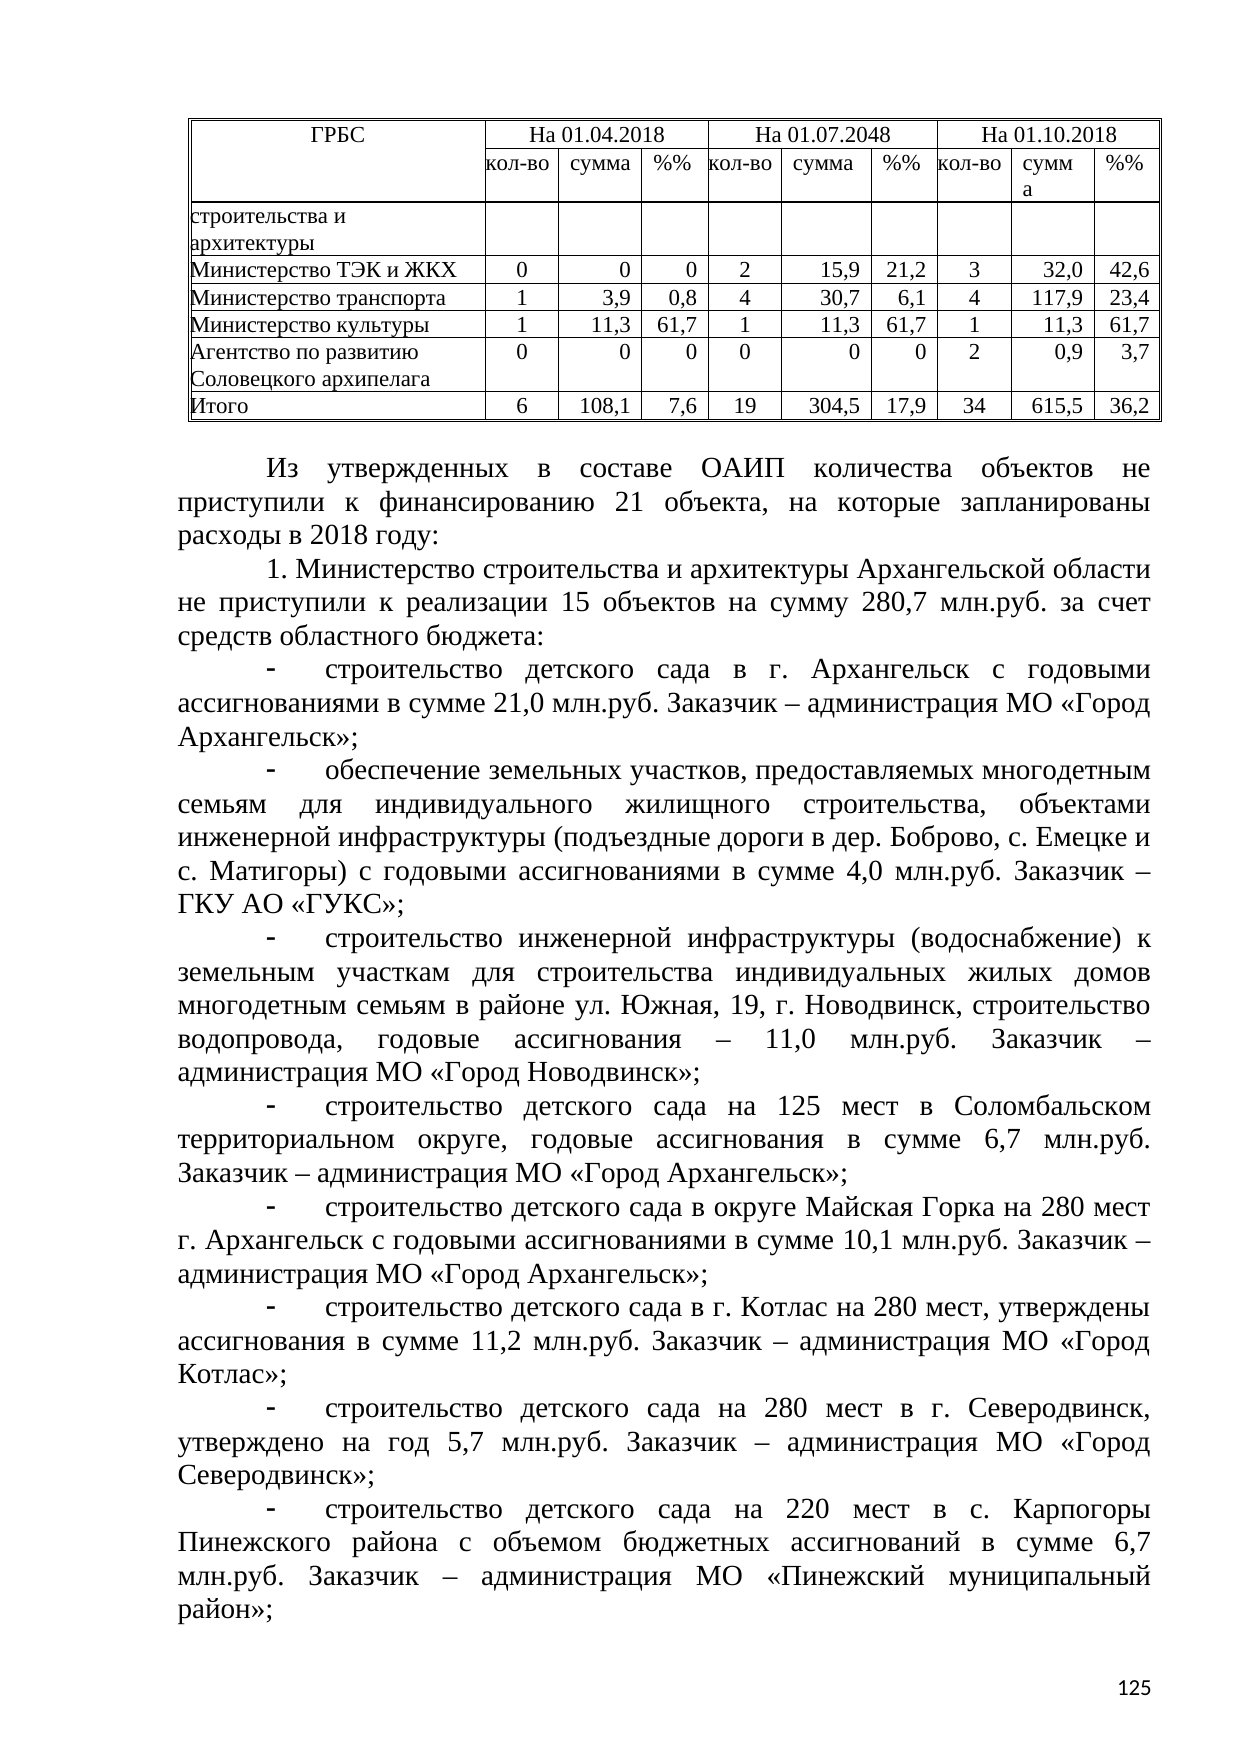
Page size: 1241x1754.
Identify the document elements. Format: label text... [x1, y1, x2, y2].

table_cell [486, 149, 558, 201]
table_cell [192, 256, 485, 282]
list строительство детского сада в г. Архангельск с годовыми ассигнованиями в сумме 21,0 млн.руб. Заказчик – администрация МО «Город Архангельск»; [177, 652, 1152, 752]
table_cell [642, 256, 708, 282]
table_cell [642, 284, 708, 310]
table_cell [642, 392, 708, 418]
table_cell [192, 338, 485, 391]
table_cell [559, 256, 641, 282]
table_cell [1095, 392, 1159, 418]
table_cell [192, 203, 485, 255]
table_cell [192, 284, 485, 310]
list строительство детского сада на 220 мест в с. Карпогоры Пинежского района с объемом бюджетных ассигнований в сумме 6,7 млн.руб. Заказчик – администрация МО «Пинежский муниципальный район»; [177, 1491, 1152, 1625]
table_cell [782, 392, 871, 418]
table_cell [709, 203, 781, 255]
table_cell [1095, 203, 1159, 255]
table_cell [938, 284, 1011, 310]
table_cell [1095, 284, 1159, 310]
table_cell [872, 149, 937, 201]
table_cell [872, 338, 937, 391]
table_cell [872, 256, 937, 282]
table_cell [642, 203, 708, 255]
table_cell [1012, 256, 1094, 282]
list строительство инженерной инфраструктуры (водоснабжение) к земельным участкам для строительства индивидуальных жилых домов многодетным семьям в районе ул. Южная, 19, г. Новодвинск, строительство водопровода, годовые ассигнования – 11,0 млн.руб. Заказчик – администрация МО «Город Новодвинск»; [177, 920, 1152, 1088]
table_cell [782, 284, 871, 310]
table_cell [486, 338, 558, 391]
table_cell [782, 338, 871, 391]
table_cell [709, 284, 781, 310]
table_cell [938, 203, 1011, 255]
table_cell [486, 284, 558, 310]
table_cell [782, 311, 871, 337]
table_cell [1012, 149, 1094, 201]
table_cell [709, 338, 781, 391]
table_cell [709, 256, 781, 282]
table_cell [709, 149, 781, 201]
list обеспечение земельных участков, предоставляемых многодетным семьям для индивидуального жилищного строительства, объектами инженерной инфраструктуры (подъездные дороги в дер. Боброво, с. Емецке и с. Матигоры) с годовыми ассигнованиями в сумме 4,0 млн.руб. Заказчик – ГКУ АО «ГУКС»; [177, 752, 1152, 920]
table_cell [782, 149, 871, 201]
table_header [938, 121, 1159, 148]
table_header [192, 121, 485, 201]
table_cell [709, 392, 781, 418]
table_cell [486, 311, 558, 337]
list строительство детского сада на 125 мест в Соломбальском территориальном округе, годовые ассигнования в сумме 6,7 млн.руб. Заказчик – администрация МО «Город Архангельск»; [177, 1088, 1152, 1189]
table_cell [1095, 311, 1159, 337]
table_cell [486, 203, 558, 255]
list строительство детского сада в округе Майская Горка на 280 мест г. Архангельск с годовыми ассигнованиями в сумме 10,1 млн.руб. Заказчик – администрация МО «Город Архангельск»; [177, 1189, 1152, 1289]
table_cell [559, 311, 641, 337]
list строительство детского сада в г. Котлас на 280 мест, утверждены ассигнования в сумме 11,2 млн.руб. Заказчик – администрация МО «Город Котлас»; [177, 1289, 1152, 1390]
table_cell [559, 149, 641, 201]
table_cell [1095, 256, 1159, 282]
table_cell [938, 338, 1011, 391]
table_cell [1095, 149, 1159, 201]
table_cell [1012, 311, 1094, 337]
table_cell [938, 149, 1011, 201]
text 1. Министерство строительства и архитектуры Архангельской области не приступили к реализации 15 объектов на сумму 280,7 млн.руб. за счет средств областного бюджета: [177, 551, 1152, 652]
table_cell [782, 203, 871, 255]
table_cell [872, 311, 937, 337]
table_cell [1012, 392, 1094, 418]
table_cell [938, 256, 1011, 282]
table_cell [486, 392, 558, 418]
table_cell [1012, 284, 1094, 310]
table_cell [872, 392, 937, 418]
text Из утвержденных в составе ОАИП количества объектов не приступили к финансированию 21 объекта, на которые запланированы расходы в 2018 году: [177, 450, 1152, 551]
list строительство детского сада на 280 мест в г. Северодвинск, утверждено на год 5,7 млн.руб. Заказчик – администрация МО «Город Северодвинск»; [177, 1390, 1152, 1491]
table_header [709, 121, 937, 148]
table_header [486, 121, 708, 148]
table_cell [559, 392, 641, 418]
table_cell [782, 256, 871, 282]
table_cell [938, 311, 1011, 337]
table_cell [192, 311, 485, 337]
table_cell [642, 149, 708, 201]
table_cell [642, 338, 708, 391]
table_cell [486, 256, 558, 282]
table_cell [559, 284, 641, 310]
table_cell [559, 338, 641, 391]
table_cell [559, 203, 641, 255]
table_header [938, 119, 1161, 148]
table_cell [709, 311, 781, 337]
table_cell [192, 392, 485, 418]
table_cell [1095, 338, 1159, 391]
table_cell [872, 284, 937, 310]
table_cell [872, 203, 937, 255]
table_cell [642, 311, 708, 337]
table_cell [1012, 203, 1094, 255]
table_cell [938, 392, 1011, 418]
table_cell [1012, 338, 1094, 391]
